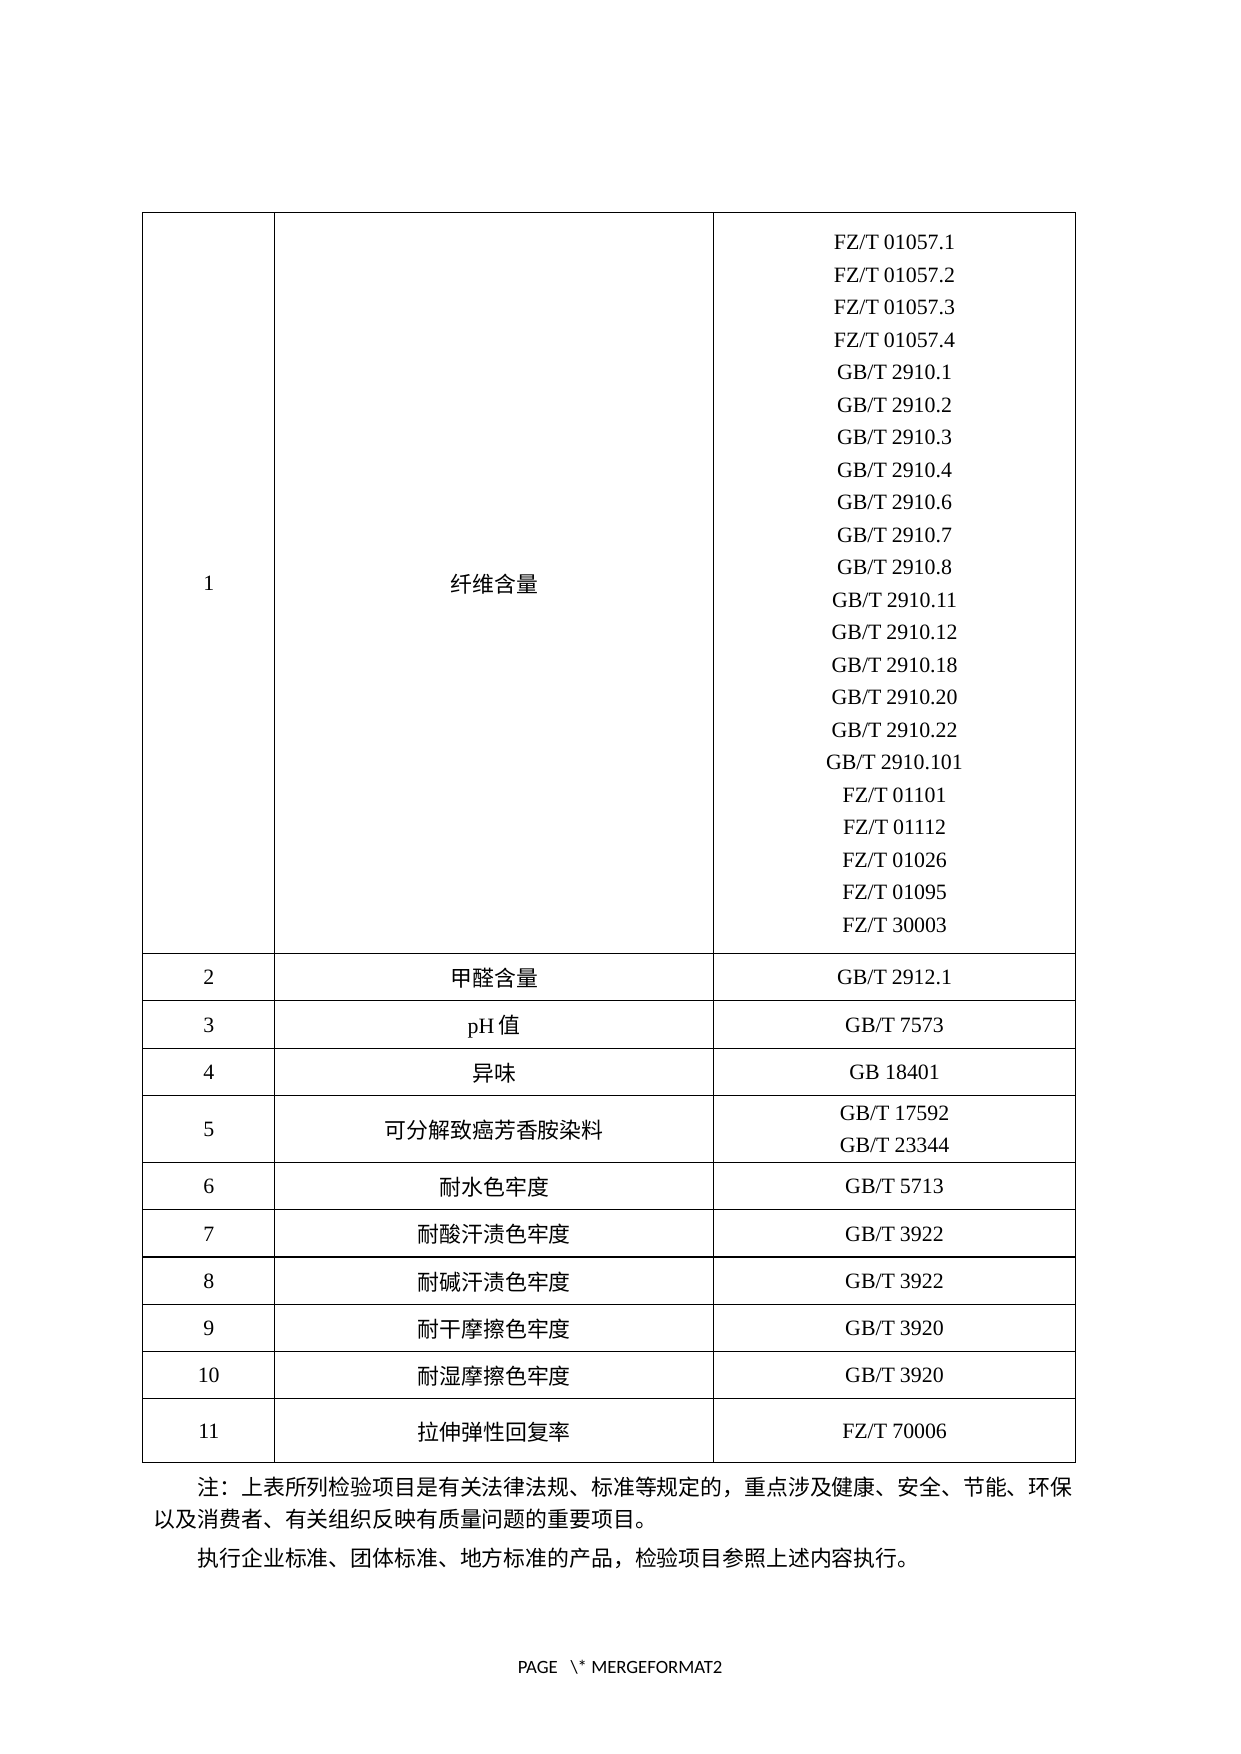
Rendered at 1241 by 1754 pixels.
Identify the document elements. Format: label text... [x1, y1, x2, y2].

table_cell GB/T 7573 [714, 1001, 1075, 1047]
table_cell FZ/T 01057.1 FZ/T 01057.2 FZ/T 01057.3 FZ/T 01057.4 GB/T 2910.1 GB/T 2910.2 GB/T 2910.3 GB/T 2910.4 GB/T 2910.6 GB/T 2910.7 GB/T 2910.8 GB/T 2910.11 GB/T 2910.12 GB/T 2910.18 GB/T 2910.20 GB/T 2910.22 GB/T 2910.101 FZ/T 01101 FZ/T 01112 FZ/T 01026 FZ/T 01095 FZ/T 30003 [714, 213, 1075, 953]
table_cell 拉伸弹性回复率 [275, 1399, 713, 1462]
table_cell 异味 [275, 1049, 713, 1095]
table_cell 5 [143, 1096, 274, 1162]
text 注：上表所列检验项目是有关法律法规、标准等规定的，重点涉及健康、安全、节能、环保以及消费者、有关组织反映有质量问题的重要项目。 [153, 1469, 1087, 1534]
table_cell pH值 [275, 1001, 713, 1047]
table_cell 11 [143, 1399, 274, 1462]
table_cell 甲醛含量 [275, 954, 713, 1000]
table_cell GB/T 17592 GB/T 23344 [714, 1096, 1075, 1162]
table_cell 8 [143, 1258, 274, 1304]
table_cell 耐水色牢度 [275, 1163, 713, 1209]
table_cell 可分解致癌芳香胺染料 [275, 1096, 713, 1162]
table_cell GB/T 2912.1 [714, 954, 1075, 1000]
table_cell 3 [143, 1001, 274, 1047]
table_cell 耐碱汗渍色牢度 [275, 1258, 713, 1304]
table_cell 4 [143, 1049, 274, 1095]
table_cell 6 [143, 1163, 274, 1209]
table_cell 耐干摩擦色牢度 [275, 1305, 713, 1351]
table_cell 1 [143, 213, 274, 953]
table_cell GB/T 3922 [714, 1210, 1075, 1256]
text 执行企业标准、团体标准、地方标准的产品，检验项目参照上述内容执行。 [153, 1540, 1087, 1573]
table_cell 10 [143, 1352, 274, 1398]
table_cell 耐酸汗渍色牢度 [275, 1210, 713, 1256]
table_cell GB 18401 [714, 1049, 1075, 1095]
table_cell 纤维含量 [275, 213, 713, 953]
table_cell FZ/T 70006 [714, 1399, 1075, 1462]
table_cell 耐湿摩擦色牢度 [275, 1352, 713, 1398]
table_cell 9 [143, 1305, 274, 1351]
table_cell 7 [143, 1210, 274, 1256]
table_cell GB/T 5713 [714, 1163, 1075, 1209]
table_cell 2 [143, 954, 274, 1000]
table_cell GB/T 3922 [714, 1258, 1075, 1304]
table_cell GB/T 3920 [714, 1352, 1075, 1398]
table_cell GB/T 3920 [714, 1305, 1075, 1351]
